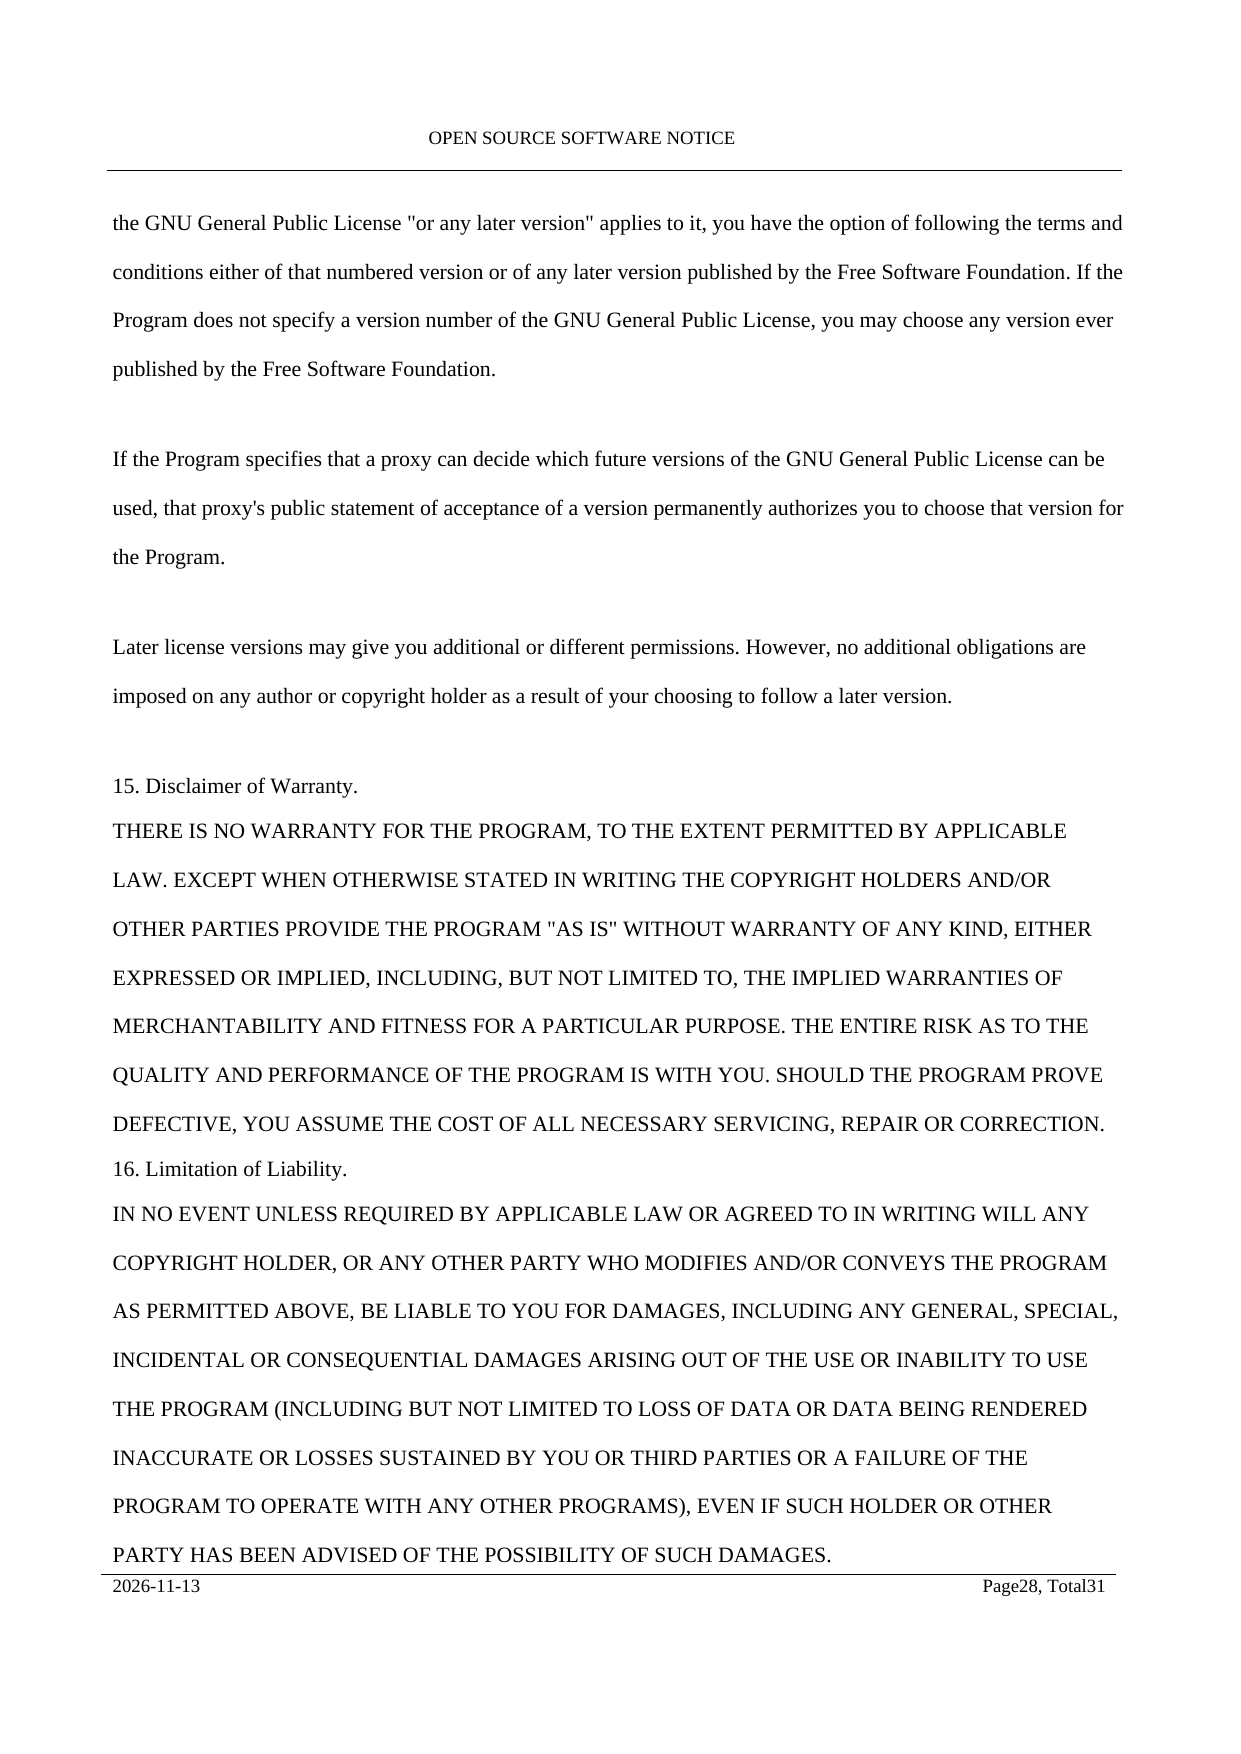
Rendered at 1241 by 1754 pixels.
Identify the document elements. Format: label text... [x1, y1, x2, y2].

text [112, 206, 1128, 385]
text IN NO EVENT UNLESS REQUIRED BY APPLICABLE LAW OR AGREED TO IN WRITING WILL ANY COPYRIGHT HOLDER, OR ANY OTHER PARTY WHO MODIFIES AND/OR CONVEYS THE PROGRAM AS PERMITTED ABOVE, BE LIABLE TO YOU FOR DAMAGES, INCLUDING ANY GENERAL, SPECIAL, INCIDENTAL OR CONSEQUENTIAL DAMAGES ARISING OUT OF THE USE OR INABILITY TO USE THE PROGRAM (INCLUDING BUT NOT LIMITED TO LOSS OF DATA OR DATA BEING RENDERED INACCURATE OR LOSSES SUSTAINED BY YOU OR THIRD PARTIES OR A FAILURE OF THE PROGRAM TO OPERATE WITH ANY OTHER PROGRAMS), EVEN IF SUCH HOLDER OR OTHER PARTY HAS BEEN ADVISED OF THE POSSIBILITY OF SUCH DAMAGES. [112, 1197, 1128, 1571]
text THERE IS NO WARRANTY FOR THE PROGRAM, TO THE EXTENT PERMITTED BY APPLICABLE LAW. EXCEPT WHEN OTHERWISE STATED IN WRITING THE COPYRIGHT HOLDERS AND/OR OTHER PARTIES PROVIDE THE PROGRAM "AS IS" WITHOUT WARRANTY OF ANY KIND, EITHER EXPRESSED OR IMPLIED, INCLUDING, BUT NOT LIMITED TO, THE IMPLIED WARRANTIES OF MERCHANTABILITY AND FITNESS FOR A PARTICULAR PURPOSE. THE ENTIRE RISK AS TO THE QUALITY AND PERFORMANCE OF THE PROGRAM IS WITH YOU. SHOULD THE PROGRAM PROVE DEFECTIVE, YOU ASSUME THE COST OF ALL NECESSARY SERVICING, REPAIR OR CORRECTION. [112, 814, 1128, 1139]
text If the Program specifies that a proxy can decide which future versions of the GNU General Public License can be used, that proxy's public statement of acceptance of a version permanently authorizes you to choose that version for the Program. [112, 443, 1128, 573]
text 16. Limitation of Liability. [112, 1152, 1128, 1185]
text Later license versions may give you additional or different permissions. However, no additional obligations are imposed on any author or copyright holder as a result of your choosing to follow a later version. [112, 631, 1128, 712]
text 15. Disclaimer of Warranty. [112, 769, 1128, 802]
